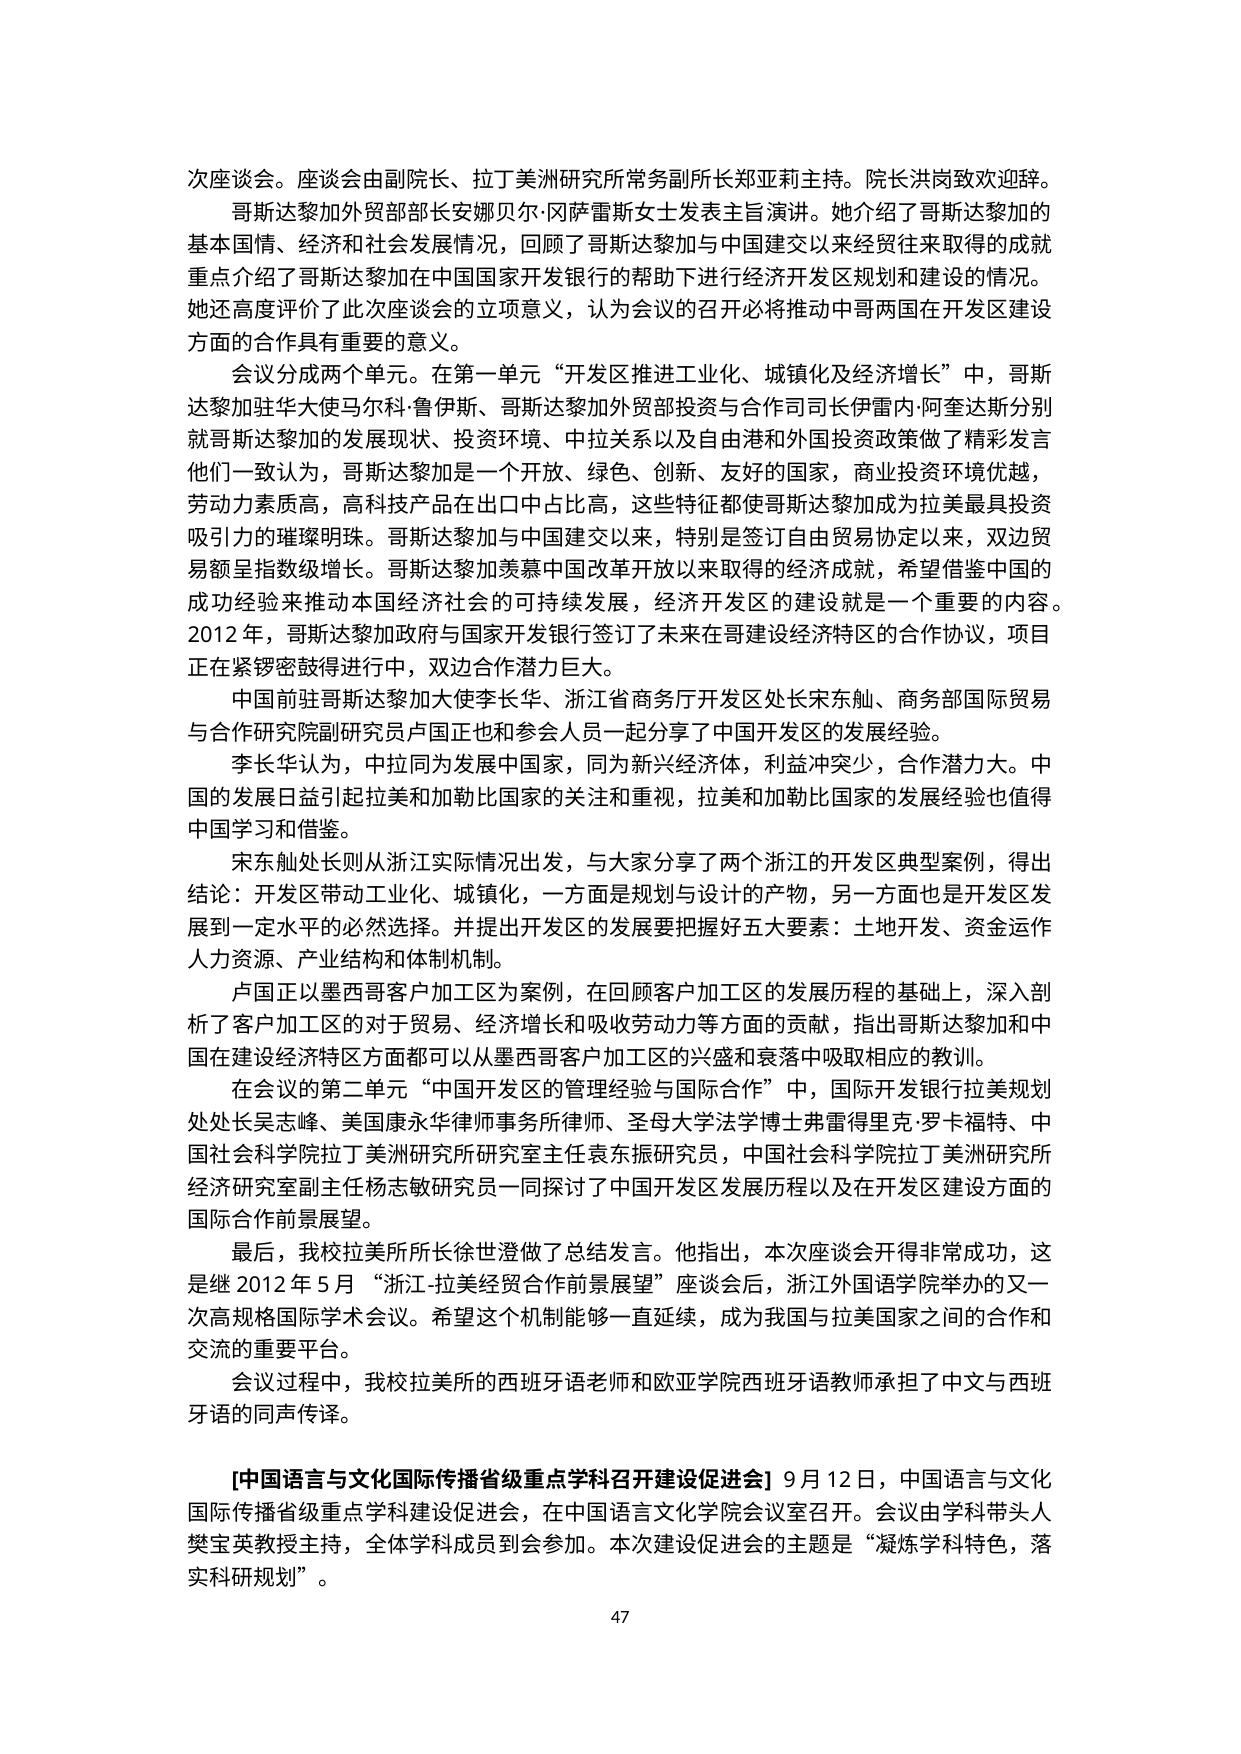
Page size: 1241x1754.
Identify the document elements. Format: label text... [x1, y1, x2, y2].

text [中国语言与文化国际传播省级重点学科召开建设促进会] 9月12日，中国语言与文化国际传播省级重点学科建设促进会，在中国语言文化学院会议室召开。会议由学科带头人樊宝英教授主持，全体学科成员到会参加。本次建设促进会的主题是“凝炼学科特色，落实科研规划”。 [187, 1462, 1053, 1592]
text 会议过程中，我校拉美所的西班牙语老师和欧亚学院西班牙语教师承担了中文与西班牙语的同声传译。 [187, 1364, 1053, 1429]
text 卢国正以墨西哥客户加工区为案例，在回顾客户加工区的发展历程的基础上，深入剖析了客户加工区的对于贸易、经济增长和吸收劳动力等方面的贡献，指出哥斯达黎加和中国在建设经济特区方面都可以从墨西哥客户加工区的兴盛和衰落中吸取相应的教训。 [187, 974, 1053, 1072]
text 在会议的第二单元“中国开发区的管理经验与国际合作”中，国际开发银行拉美规划处处长吴志峰、美国康永华律师事务所律师、圣母大学法学博士弗雷得里克·罗卡福特、中国社会科学院拉丁美洲研究所研究室主任袁东振研究员，中国社会科学院拉丁美洲研究所经济研究室副主任杨志敏研究员一同探讨了中国开发区发展历程以及在开发区建设方面的国际合作前景展望。 [187, 1072, 1053, 1234]
text 中国前驻哥斯达黎加大使李长华、浙江省商务厅开发区处长宋东舢、商务部国际贸易与合作研究院副研究员卢国正也和参会人员一起分享了中国开发区的发展经验。 [187, 682, 1053, 747]
text 哥斯达黎加外贸部部长安娜贝尔·冈萨雷斯女士发表主旨演讲。她介绍了哥斯达黎加的基本国情、经济和社会发展情况，回顾了哥斯达黎加与中国建交以来经贸往来取得的成就，重点介绍了哥斯达黎加在中国国家开发银行的帮助下进行经济开发区规划和建设的情况。她还高度评价了此次座谈会的立项意义，认为会议的召开必将推动中哥两国在开发区建设方面的合作具有重要的意义。 [187, 194, 1053, 357]
text 最后，我校拉美所所长徐世澄做了总结发言。他指出，本次座谈会开得非常成功，这是继2012年5月 “浙江-拉美经贸合作前景展望”座谈会后，浙江外国语学院举办的又一次高规格国际学术会议。希望这个机制能够一直延续，成为我国与拉美国家之间的合作和交流的重要平台。 [187, 1234, 1053, 1364]
text 宋东舢处长则从浙江实际情况出发，与大家分享了两个浙江的开发区典型案例，得出结论：开发区带动工业化、城镇化，一方面是规划与设计的产物，另一方面也是开发区发展到一定水平的必然选择。并提出开发区的发展要把握好五大要素：土地开发、资金运作、人力资源、产业结构和体制机制。 [187, 844, 1053, 974]
text 会议分成两个单元。在第一单元“开发区推进工业化、城镇化及经济增长”中，哥斯达黎加驻华大使马尔科·鲁伊斯、哥斯达黎加外贸部投资与合作司司长伊雷内·阿奎达斯分别就哥斯达黎加的发展现状、投资环境、中拉关系以及自由港和外国投资政策做了精彩发言。他们一致认为，哥斯达黎加是一个开放、绿色、创新、友好的国家，商业投资环境优越，劳动力素质高，高科技产品在出口中占比高，这些特征都使哥斯达黎加成为拉美最具投资吸引力的璀璨明珠。哥斯达黎加与中国建交以来，特别是签订自由贸易协定以来，双边贸易额呈指数级增长。哥斯达黎加羡慕中国改革开放以来取得的经济成就，希望借鉴中国的成功经验来推动本国经济社会的可持续发展，经济开发区的建设就是一个重要的内容。2012年，哥斯达黎加政府与国家开发银行签订了未来在哥建设经济特区的合作协议，项目正在紧锣密鼓得进行中，双边合作潜力巨大。 [187, 357, 1053, 470]
text 李长华认为，中拉同为发展中国家，同为新兴经济体，利益冲突少，合作潜力大。中国的发展日益引起拉美和加勒比国家的关注和重视，拉美和加勒比国家的发展经验也值得中国学习和借鉴。 [187, 747, 1053, 844]
text 会议分成两个单元。在第一单元“开发区推进工业化、城镇化及经济增长”中，哥斯达黎加驻华大使马尔科·鲁伊斯、哥斯达黎加外贸部投资与合作司司长伊雷内·阿奎达斯分别就哥斯达黎加的发展现状、投资环境、中拉关系以及自由港和外国投资政策做了精彩发言。他们一致认为，哥斯达黎加是一个开放、绿色、创新、友好的国家，商业投资环境优越，劳动力素质高，高科技产品在出口中占比高，这些特征都使哥斯达黎加成为拉美最具投资吸引力的璀璨明珠。哥斯达黎加与中国建交以来，特别是签订自由贸易协定以来，双边贸易额呈指数级增长。哥斯达黎加羡慕中国改革开放以来取得的经济成就，希望借鉴中国的成功经验来推动本国经济社会的可持续发展，经济开发区的建设就是一个重要的内容。2012年，哥斯达黎加政府与国家开发银行签订了未来在哥建设经济特区的合作协议，项目正在紧锣密鼓得进行中，双边合作潜力巨大。 [187, 471, 1053, 682]
